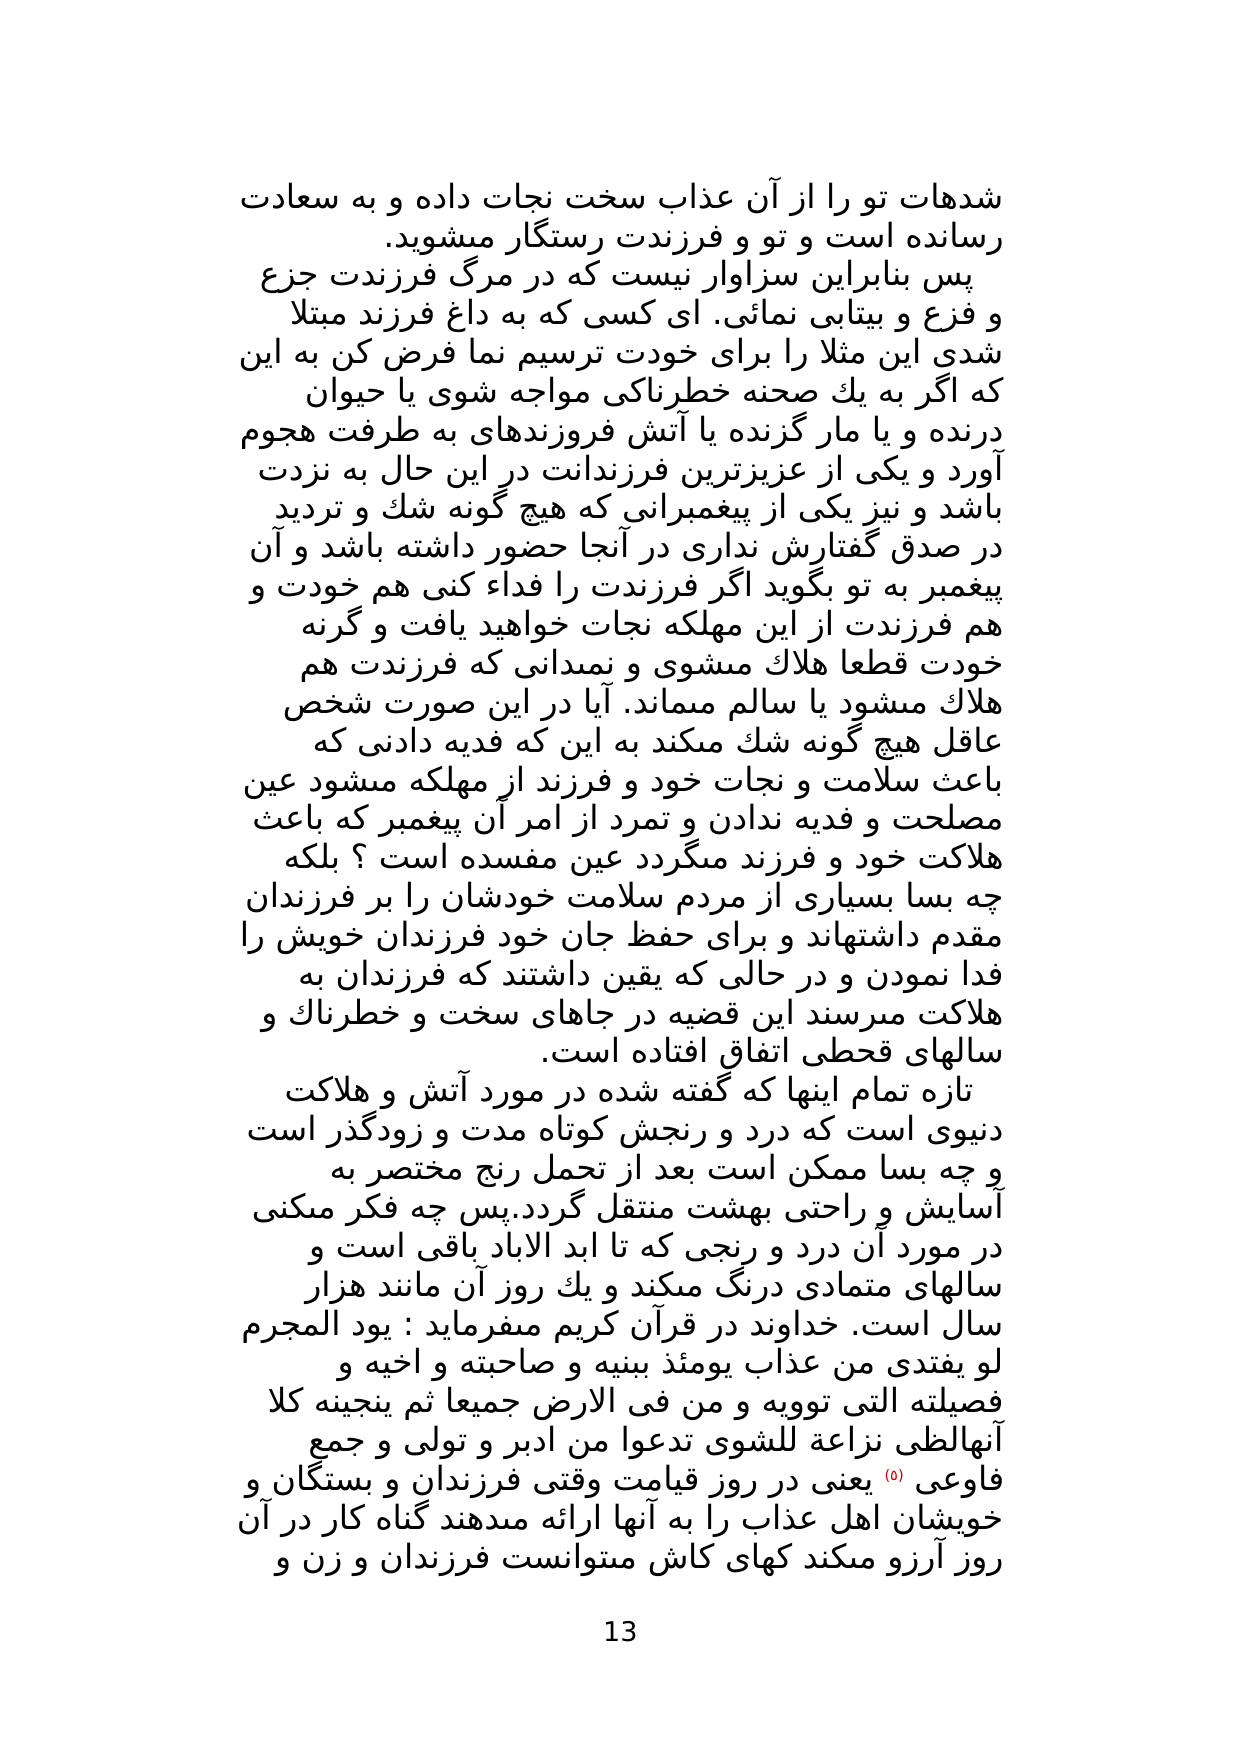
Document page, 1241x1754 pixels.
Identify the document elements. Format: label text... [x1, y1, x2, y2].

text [236, 177, 1004, 255]
text پس بنابراين سزاوار نيست كه در مرگ فرزندت جزع و فزع و بيتابى نمائى. اى كسى كه به داغ فرزند مبتلا شدى اين مثلا را براى خودت ترسيم نما فرض كن به اين كه اگر به يك صحنه خطرناكى مواجه شوى يا حيوان درنده و يا مار گزنده يا آتش فروزنده‏اى به طرفت هجوم آورد و يكى از عزيزترين فرزندانت در اين حال به نزدت باشد و نيز يكى از پيغمبرانى كه هيچ گونه شك و ترديد در صدق گفتارش ندارى در آنجا حضور داشته باشد و آن پيغمبر به تو بگويد اگر فرزندت را فداء كنى هم خودت و هم فرزندت از اين مهلكه نجات خواهيد يافت و گرنه خودت قطعا هلاك مى‏شوى و نمى‏دانى كه فرزندت هم هلاك مى‏شود يا سالم مى‏ماند. آيا در اين صورت شخص عاقل هيچ گونه شك مى‏كند به اين كه فديه دادنى كه باعث سلامت و نجات خود و فرزند از مهلكه مى‏شود عين مصلحت و فديه ندادن و تمرد از امر آن پيغمبر كه باعث هلاكت خود و فرزند مى‏گردد عين مفسده است ؟ بلكه چه بسا بسيارى از مردم سلامت خودشان را بر فرزندان مقدم داشته‏اند و براى حفظ جان خود فرزندان خويش را فدا نمودن و در حالى كه يقين داشتند كه فرزندان به هلاكت مى‏رسند اين قضيه در جاهاى سخت و خطرناك و سالهاى قحطى اتفاق افتاده است. [236, 255, 1004, 1071]
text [236, 1071, 1004, 1576]
